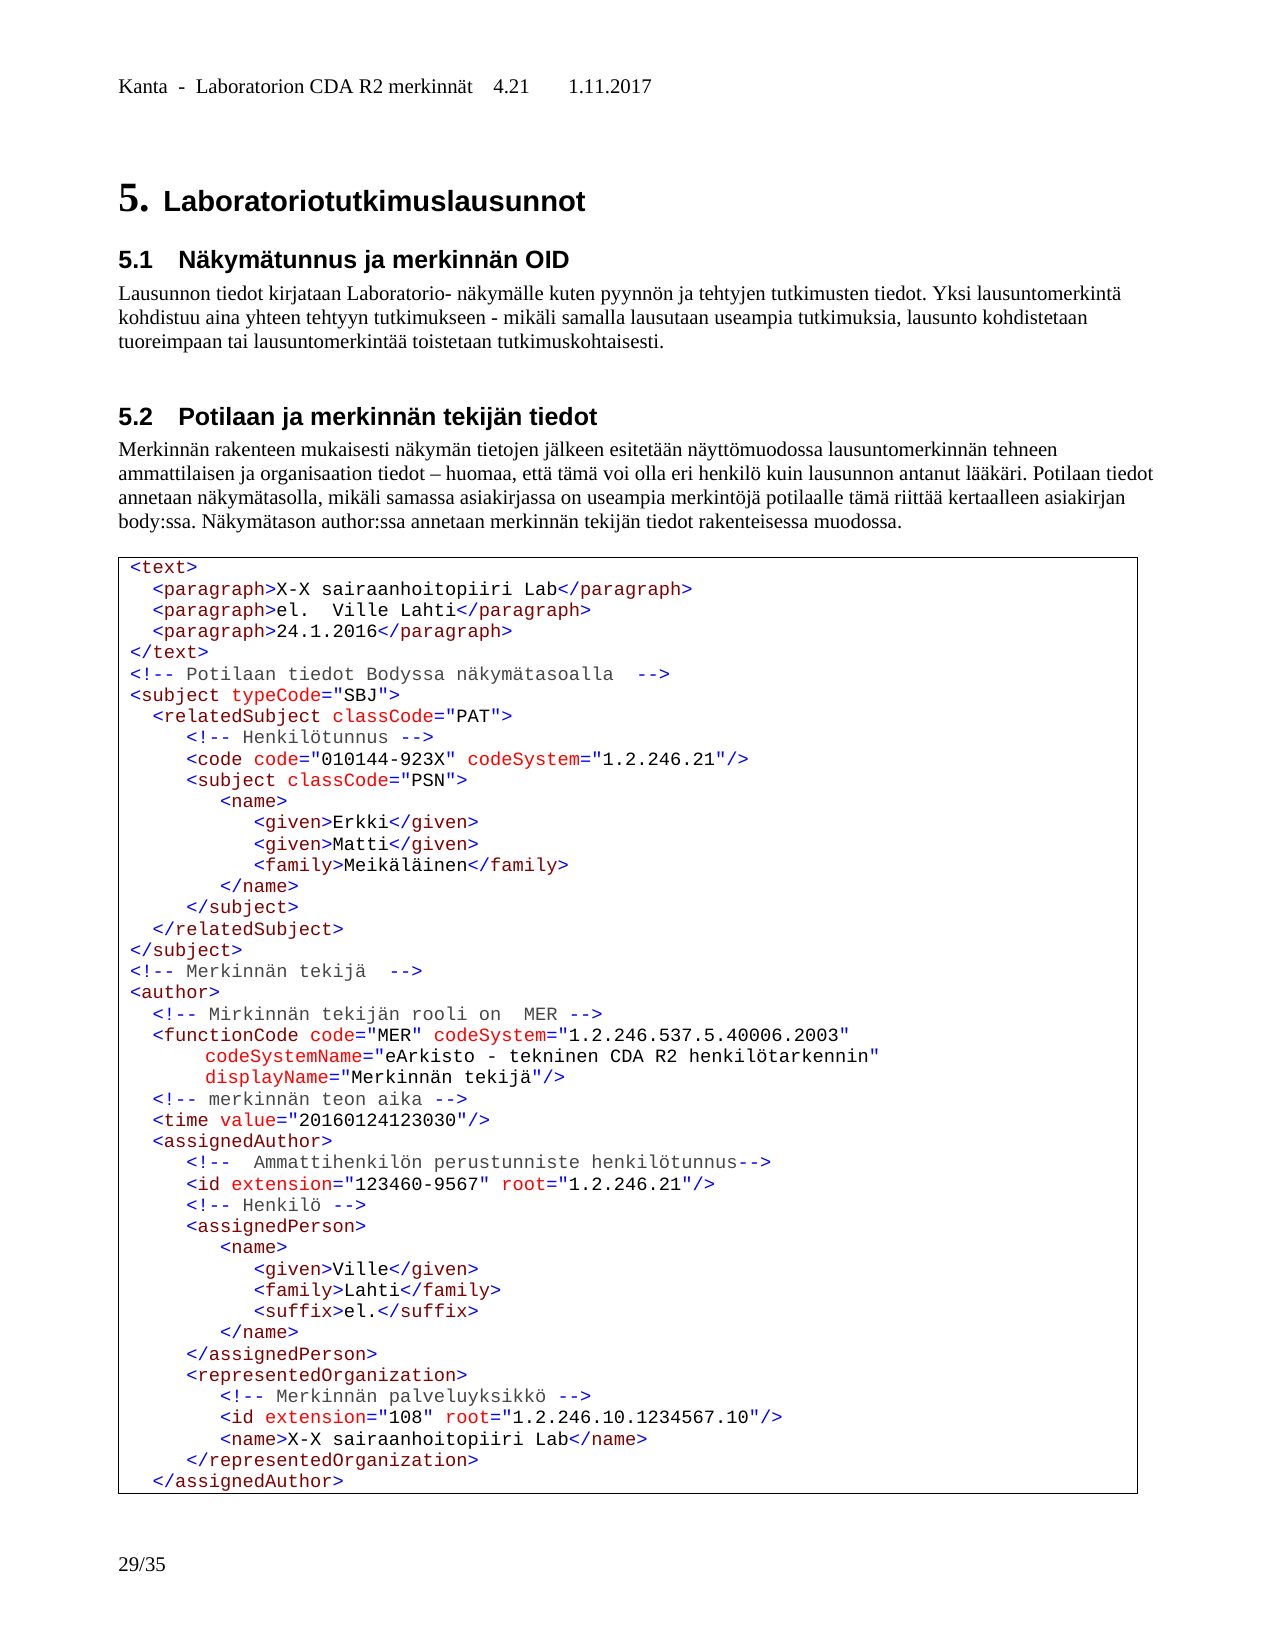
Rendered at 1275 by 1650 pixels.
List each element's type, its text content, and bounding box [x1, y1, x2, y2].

subtitle Laboratoriotutkimuslausunnot [118, 173, 1157, 221]
subtitle Potilaan ja merkinnän tekijän tiedot [118, 402, 1157, 431]
subtitle Näkymätunnus ja merkinnän OID [118, 246, 1157, 274]
text Lausunnon tiedot kirjataan Laboratorio- näkymälle kuten pyynnön ja tehtyjen tutkimusten tiedot. Yksi lausuntomerkintä kohdistuu aina yhteen tehtyyn tutkimukseen - mikäli samalla lausutaan useampia tutkimuksia, lausunto kohdistetaan tuoreimpaan tai lausuntomerkintää toistetaan tutkimuskohtaisesti. [118, 281, 1157, 353]
